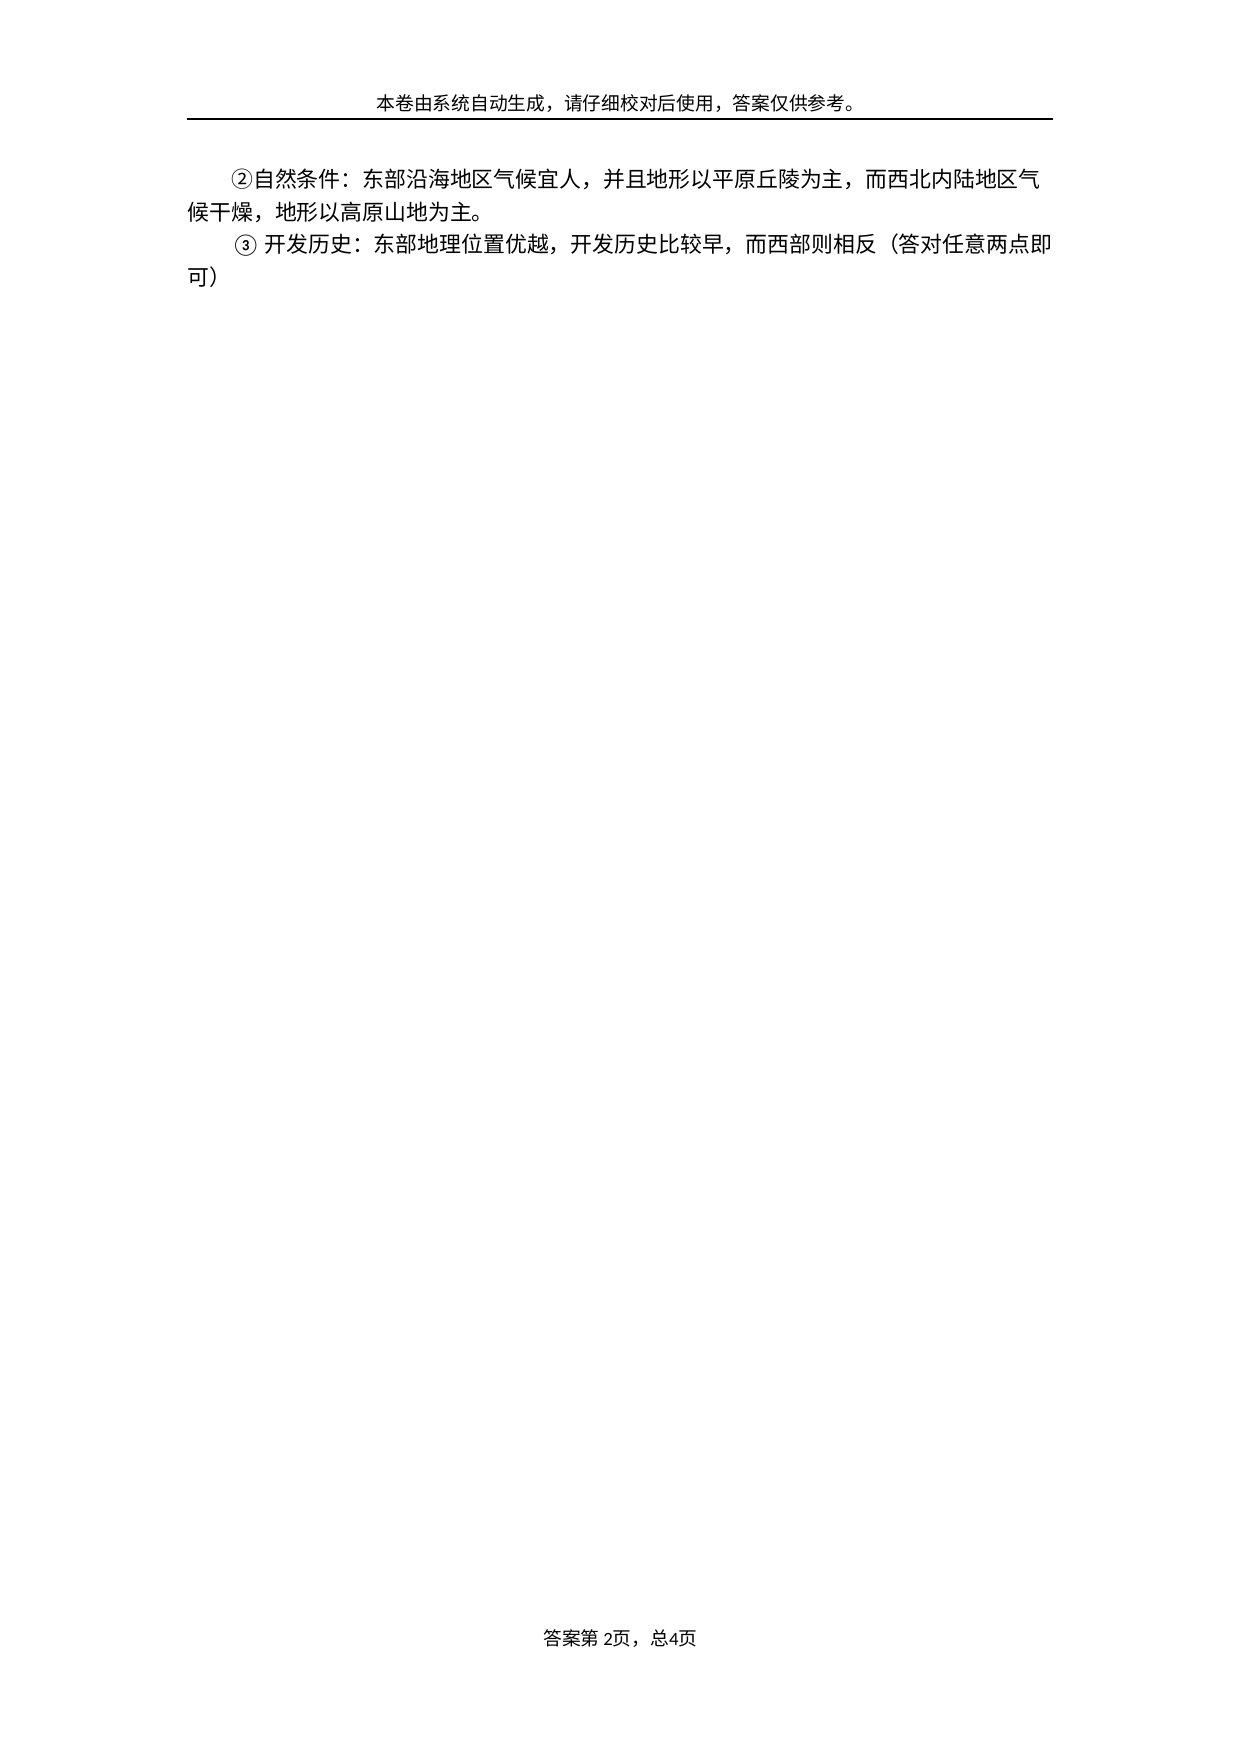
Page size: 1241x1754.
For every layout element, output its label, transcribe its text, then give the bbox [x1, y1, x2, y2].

text ②自然条件：东部沿海地区气候宜人，并且地形以平原丘陵为主，而西北内陆地区气候干燥，地形以高原山地为主。 [187, 162, 1053, 227]
text ③开发历史：东部地理位置优越，开发历史比较早，而西部则相反（答对任意两点即可） [187, 227, 1053, 292]
